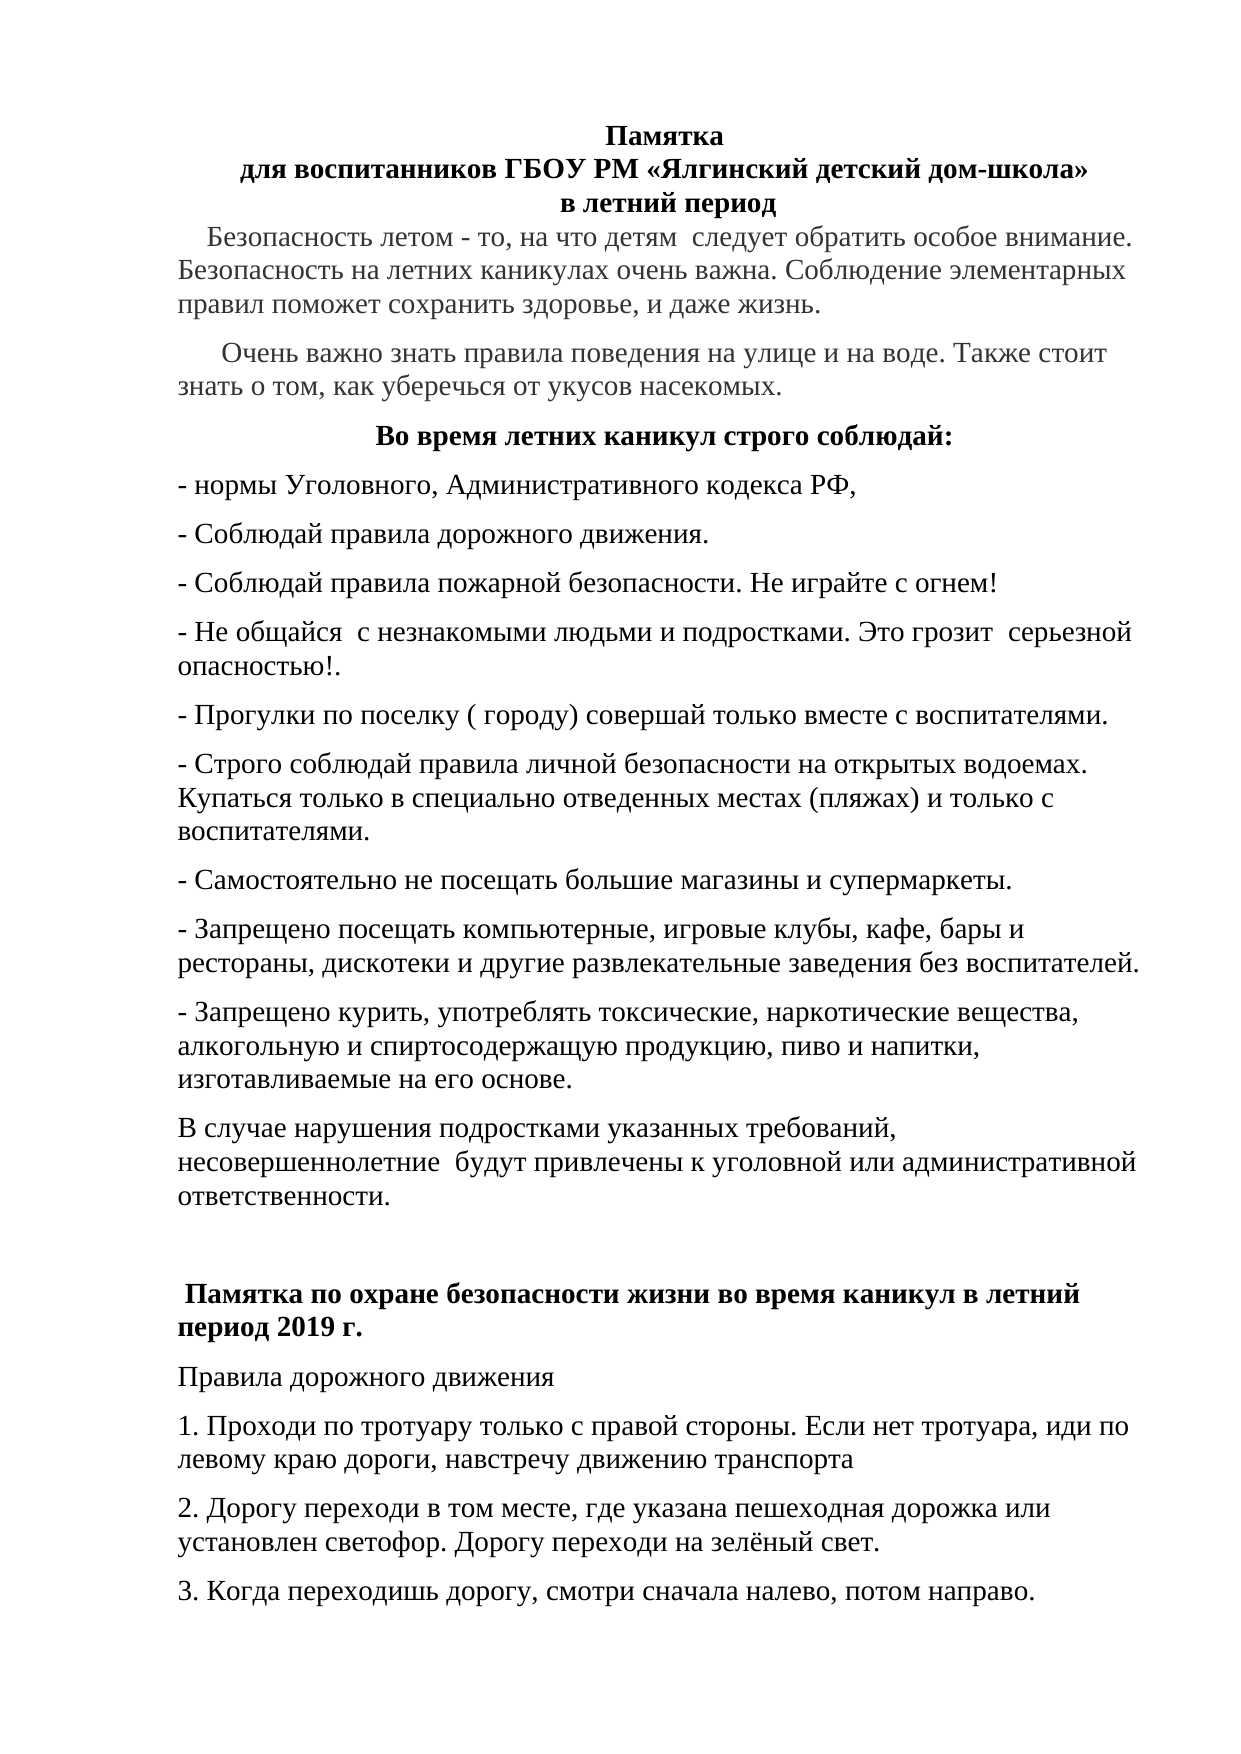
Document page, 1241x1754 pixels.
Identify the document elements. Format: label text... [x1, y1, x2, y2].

text - Не общайся с незнакомыми людьми и подростками. Это грозит серьезной опасностью!. [177, 614, 1152, 681]
text Безопасность летом - то, на что детям следует обратить особое внимание. Безопасность на летних каникулах очень важна. Соблюдение элементарных правил поможет сохранить здоровье, и даже жизнь. [177, 219, 1152, 319]
text - Строго соблюдай правила личной безопасности на открытых водоемах. Купаться только в специально отведенных местах (пляжах) и только с воспитателями. [177, 746, 1152, 847]
text - Запрещено курить, употреблять токсические, наркотические вещества, алкогольную и спиртосодержащую продукцию, пиво и напитки, изготавливаемые на его основе. [177, 994, 1152, 1095]
text - Соблюдай правила дорожного движения. [177, 516, 1152, 549]
text в летний период [177, 185, 1152, 219]
text - Запрещено посещать компьютерные, игровые клубы, кафе, бары и рестораны, дискотеки и другие развлекательные заведения без воспитателей. [177, 912, 1152, 979]
text В случае нарушения подростками указанных требований, несовершеннолетние будут привлечены к уголовной или административной ответственности. [177, 1111, 1152, 1211]
text - Самостоятельно не посещать большие магазины и супермаркеты. [177, 862, 1152, 896]
text Очень важно знать правила поведения на улице и на воде. Также стоит знать о том, как уберечься от укусов насекомых. [177, 335, 1152, 402]
text - Соблюдай правила пожарной безопасности. Не играйте с огнем! [177, 565, 1152, 599]
text - Прогулки по поселку ( городу) совершай только вместе с воспитателями. [177, 697, 1152, 731]
text Во время летних каникул строго соблюдай: [177, 418, 1152, 451]
text 3. Когда переходишь дорогу, смотри сначала налево, потом направо. [177, 1573, 1152, 1607]
text 2. Дорогу переходи в том месте, где указaнa пешеходная дорожка или ycтановлeн светофор. Дорогу переходи на зелёный свет. [177, 1491, 1152, 1558]
text - нормы Уголовного, Административного кодекса РФ, [177, 467, 1152, 500]
text 1. Проходи по тротуару только с правой стороны. Если нет тротуapa, иди по левому краю дороги, навстречу движению транспорта [177, 1408, 1152, 1475]
text для воспитанников ГБОУ РМ «Ялгинский детский дом-школа» [177, 152, 1152, 185]
text Памятка [177, 118, 1152, 152]
text Правила дорожного движения [177, 1359, 1152, 1392]
text Памятка по охране безопасности жизни во время каникул в летний период 2019 г. [177, 1276, 1152, 1343]
